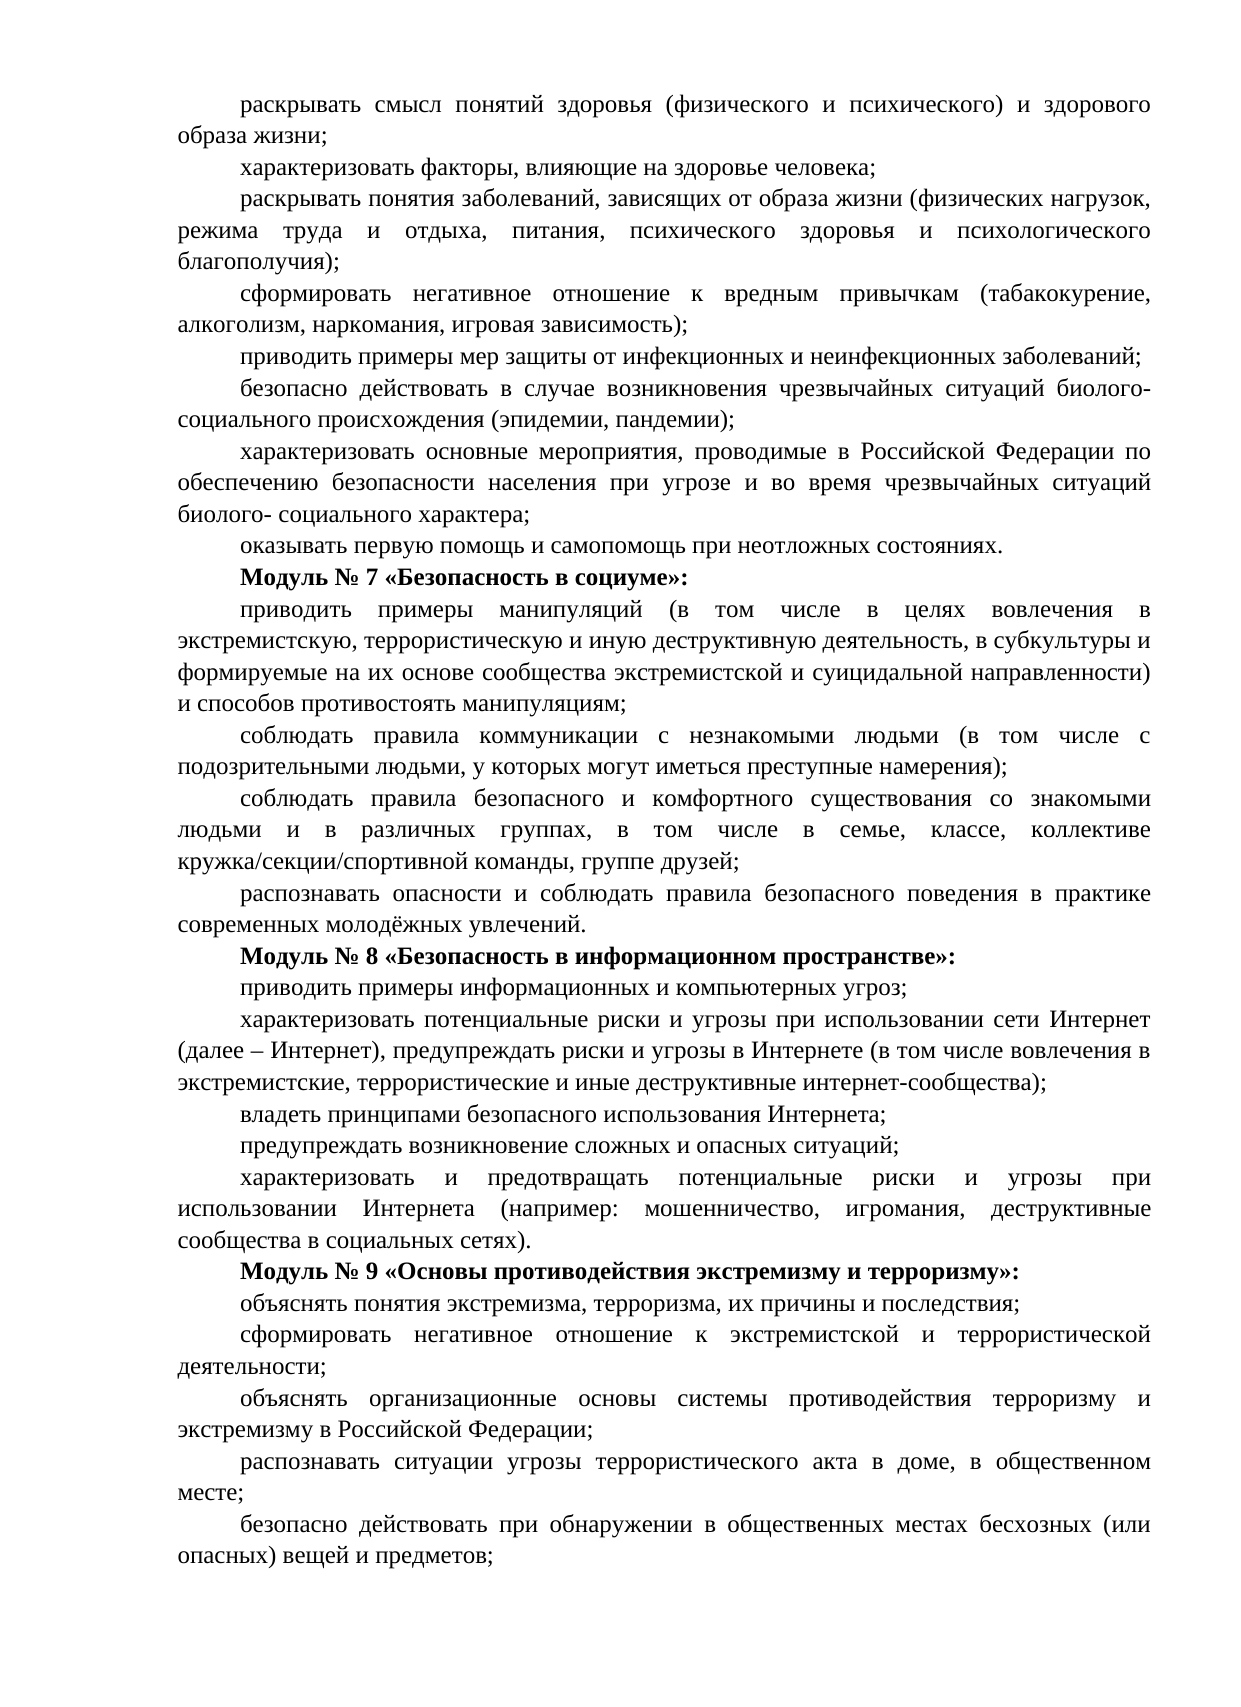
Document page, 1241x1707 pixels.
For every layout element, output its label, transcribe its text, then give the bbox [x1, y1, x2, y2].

text Модуль № 9 «Основы противодействия экстремизму и терроризму»: [177, 1256, 1152, 1285]
text приводить примеры мер защиты от инфекционных и неинфекционных заболеваний; [177, 341, 1152, 370]
text соблюдать правила безопасного и комфортного существования со знакомыми людьми и в различных группах, в том числе в семье, классе, коллективе кружка/секции/спортивной команды, группе друзей; [177, 783, 1152, 875]
text владеть принципами безопасного использования Интернета; [177, 1099, 1152, 1127]
text сформировать негативное отношение к экстремистской и террористической деятельности; [177, 1319, 1152, 1380]
text безопасно действовать при обнаружении в общественных местах бесхозных (или опасных) вещей и предметов; [177, 1509, 1152, 1569]
text безопасно действовать в случае возникновения чрезвычайных ситуаций биолого-социального происхождения (эпидемии, пандемии); [177, 373, 1152, 433]
text объяснять понятия экстремизма, терроризма, их причины и последствия; [177, 1288, 1152, 1317]
text характеризовать факторы, влияющие на здоровье человека; [177, 152, 1152, 181]
text объяснять организационные основы системы противодействия терроризму и экстремизму в Российской Федерации; [177, 1383, 1152, 1443]
text предупреждать возникновение сложных и опасных ситуаций; [177, 1130, 1152, 1159]
text приводить примеры манипуляций (в том числе в целях вовлечения в экстремистскую, террористическую и иную деструктивную деятельность, в субкультуры и формируемые на их основе сообщества экстремистской и суицидальной направленности) и способов противостоять манипуляциям; [177, 594, 1152, 717]
text Модуль № 7 «Безопасность в социуме»: [177, 562, 1152, 591]
text характеризовать и предотвращать потенциальные риски и угрозы при использовании Интернета (например: мошенни­чество, игромания, деструктивные сообщества в социальных сетях). [177, 1162, 1152, 1254]
text раскрывать понятия заболеваний, зависящих от образа жизни (физических нагрузок, режима труда и отдыха, питания, психического здоровья и психологического благополучия); [177, 183, 1152, 275]
text характеризовать потенциальные риски и угрозы при использовании сети Интернет (далее – Интернет), предупреждать риски и угрозы в Интернете (в том числе вовлечения в экстремистские, террористические и иные деструктивные интернет-сообщества); [177, 1004, 1152, 1096]
text распознавать опасности и соблюдать правила безопасного поведения в практике современных молодёжных увлечений. [177, 878, 1152, 938]
text оказывать первую помощь и самопомощь при неотложных состояниях. [177, 531, 1152, 559]
text характеризовать основные мероприятия, проводимые в Российской Федерации по обеспечению безопасности населения при угрозе и во время чрезвычайных ситуаций биолого- социального характера; [177, 436, 1152, 528]
text приводить примеры информационных и компьютерных угроз; [177, 972, 1152, 1001]
text сформировать негативное отношение к вредным привычкам (табакокурение, алкоголизм, наркомания, игровая зависимость); [177, 278, 1152, 338]
text раскрывать смысл понятий здоровья (физического и психического) и здорового образа жизни; [177, 89, 1152, 149]
text соблюдать правила коммуникации с незнакомыми людьми (в том числе с подозрительными людьми, у которых могут иметься преступные намерения); [177, 720, 1152, 780]
text Модуль № 8 «Безопасность в информационном пространстве»: [177, 941, 1152, 969]
text распознавать ситуации угрозы террористического акта в доме, в общественном месте; [177, 1446, 1152, 1506]
